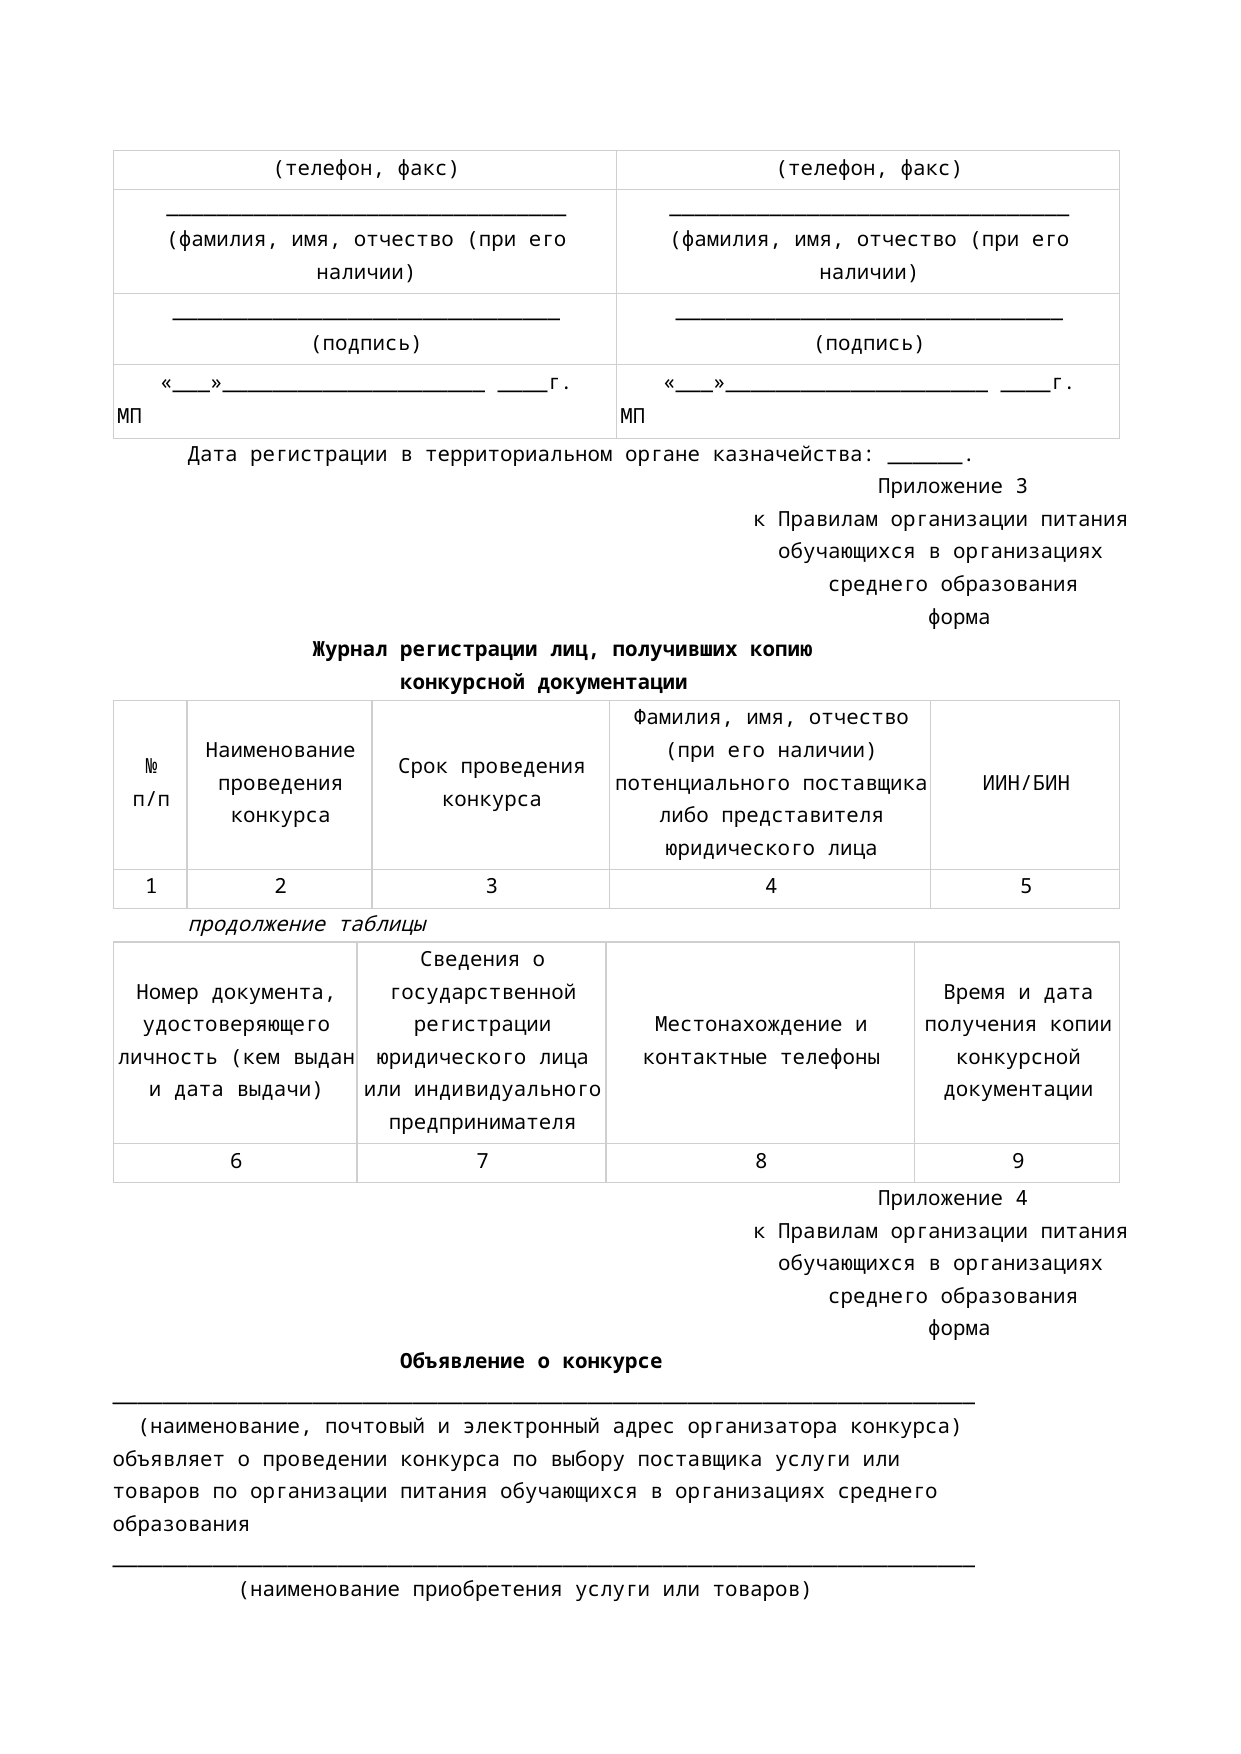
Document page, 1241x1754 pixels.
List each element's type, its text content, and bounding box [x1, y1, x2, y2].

table_cell ________________________________ (фамилия, имя, отчество (при его наличии) [114, 190, 616, 293]
table_header Наименование проведения конкурса [188, 701, 371, 869]
table_header Местонахождение и контактные телефоны [607, 943, 914, 1143]
table_cell 4 [610, 870, 930, 907]
table_cell 7 [358, 1144, 605, 1182]
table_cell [617, 151, 1119, 189]
table_header Сведения о государственной регистрации юридического лица или индивидуального предпринимателя [358, 943, 605, 1143]
table_header Время и дата получения копии конкурсной документации [915, 943, 1119, 1143]
table_header № п/п [114, 701, 186, 869]
text Приложение 3 к Правилам организации питания обучающихся в организациях среднего образования [112, 471, 1128, 598]
table_header Номер документа, удостоверяющего личность (кем выдан и дата выдачи) [114, 943, 356, 1143]
table_cell ________________________________ (фамилия, имя, отчество (при его наличии) [617, 190, 1119, 293]
table_header Фамилия, имя, отчество (при его наличии) потенциального поставщика либо представителя юридического лица [610, 701, 930, 869]
table_header Срок проведения конкурса [373, 701, 609, 869]
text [112, 1346, 1128, 1603]
table_cell 8 [607, 1144, 914, 1182]
text Дата регистрации в территориальном органе казначейства: ______. [112, 439, 1128, 467]
text Приложение 4 к Правилам организации питания обучающихся в организациях среднего образования [112, 1183, 1128, 1309]
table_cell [114, 151, 616, 189]
table_cell 3 [373, 870, 609, 907]
text форма [112, 1313, 1128, 1342]
table_cell 1 [114, 870, 186, 907]
table_cell _______________________________ (подпись) [114, 294, 616, 364]
table_cell _______________________________ (подпись) [617, 294, 1119, 364]
table_cell 9 [915, 1144, 1119, 1182]
table_cell 6 [114, 1144, 356, 1182]
table_cell 2 [188, 870, 371, 907]
text Журнал регистрации лиц, получивших копию конкурсной документации [112, 634, 1128, 695]
text форма [112, 602, 1128, 630]
table_cell «___»_____________________ ____г. МП [617, 365, 1119, 437]
table_cell 5 [931, 870, 1119, 907]
table_cell «___»_____________________ ____г. МП [114, 365, 616, 437]
table_header ИИН/БИН [931, 701, 1119, 869]
text продолжение таблицы [112, 909, 1128, 937]
